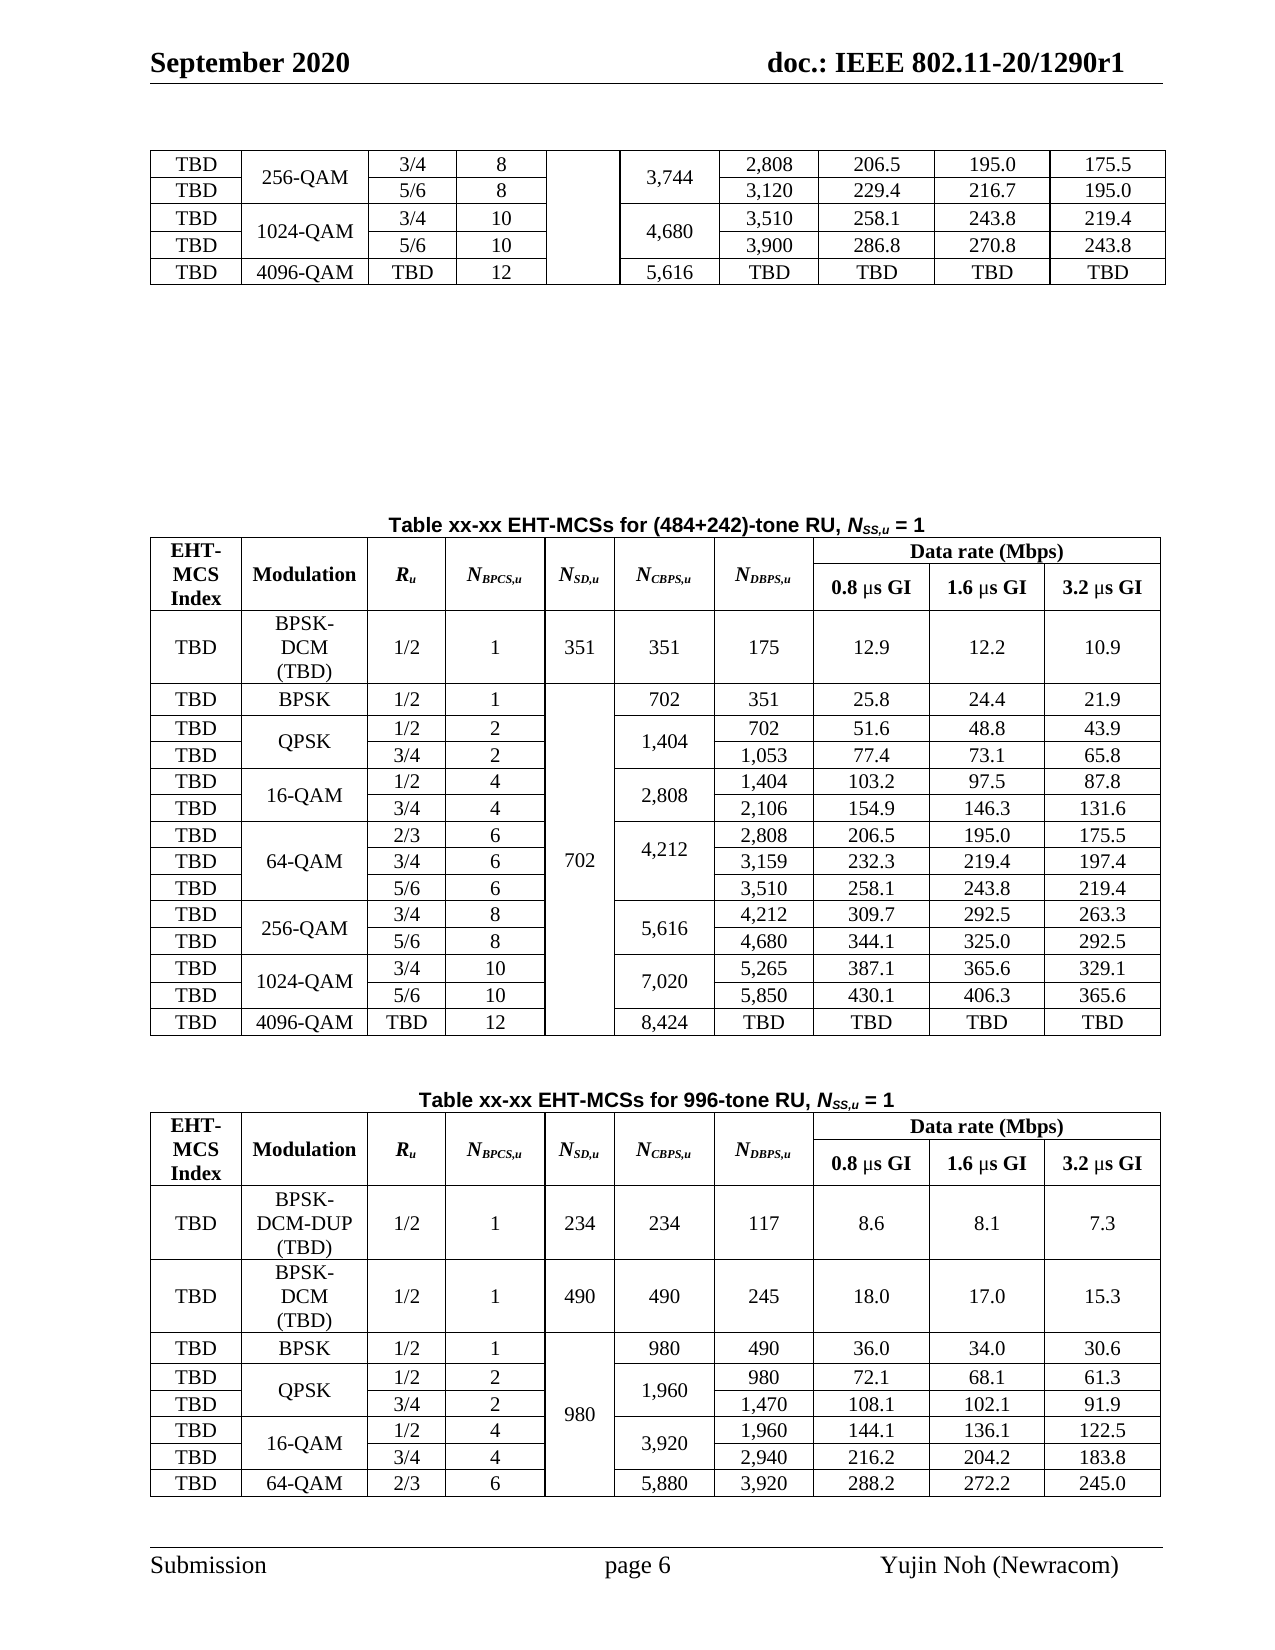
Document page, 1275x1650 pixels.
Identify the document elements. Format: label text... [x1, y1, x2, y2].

table_cell 2,808 [720, 151, 818, 177]
table_cell 490 [546, 1260, 614, 1332]
table_cell TBD [151, 901, 241, 927]
table_cell 234 [615, 1186, 714, 1259]
table_cell 292.5 [1045, 928, 1160, 953]
table_cell 16-QAM [242, 769, 367, 821]
table_cell 30.6 [1045, 1333, 1160, 1363]
table_cell 1 [446, 1186, 544, 1259]
table_cell 243.8 [935, 204, 1049, 231]
table_cell 204.2 [930, 1444, 1044, 1469]
table_cell 3,920 [715, 1470, 813, 1496]
table_cell TBD [151, 822, 241, 847]
table_cell 4 [446, 769, 544, 794]
table_cell 7,020 [615, 955, 714, 1008]
table_cell 64-QAM [242, 1470, 367, 1496]
table_cell 245.0 [1045, 1470, 1160, 1496]
table_cell 2,808 [615, 769, 714, 821]
table_cell 4,680 [621, 204, 719, 258]
table_cell 980 [715, 1364, 813, 1390]
table_cell 258.1 [819, 204, 934, 231]
table_cell TBD [151, 1009, 241, 1035]
table_cell TBD [151, 232, 241, 258]
table_cell 0.8 μs GI [814, 1140, 929, 1185]
table_cell 5,265 [715, 955, 813, 982]
table_cell 351 [715, 684, 813, 714]
table_cell 73.1 [930, 742, 1044, 768]
table_cell 10.9 [1045, 611, 1160, 683]
table_cell TBD [151, 955, 241, 982]
table_cell 406.3 [930, 983, 1044, 1008]
table_cell 144.1 [814, 1417, 929, 1443]
table_cell 2 [446, 1364, 544, 1390]
table_cell 344.1 [814, 928, 929, 953]
table_cell 91.9 [1045, 1391, 1160, 1416]
table_cell 3/4 [369, 151, 456, 177]
table_cell 10 [446, 955, 544, 982]
table_cell 3,900 [720, 232, 818, 258]
table_cell 5,616 [621, 259, 719, 284]
table_cell 175 [715, 611, 813, 683]
table_cell 1,470 [715, 1391, 813, 1416]
table_cell 351 [615, 611, 714, 683]
table_cell 43.9 [1045, 716, 1160, 741]
table_cell 256-QAM [242, 901, 367, 953]
table_cell 87.8 [1045, 769, 1160, 794]
table_cell 15.3 [1045, 1260, 1160, 1332]
table_cell 292.5 [930, 901, 1044, 927]
table_cell 329.1 [1045, 955, 1160, 982]
table_cell 1.6 μs GI [930, 1140, 1044, 1185]
table_cell 8 [457, 178, 546, 203]
table_cell 1,404 [615, 716, 714, 768]
table_cell 232.3 [814, 848, 929, 874]
table_header NCBPS,u [615, 538, 714, 610]
table_cell 8 [446, 928, 544, 953]
table_cell 216.2 [814, 1444, 929, 1469]
table_cell 24.4 [930, 684, 1044, 714]
table_cell 4096-QAM [242, 259, 368, 284]
table_cell 980 [615, 1333, 714, 1363]
table_cell 243.8 [930, 875, 1044, 900]
table_cell 3,920 [615, 1417, 714, 1469]
table_cell 3/4 [368, 848, 445, 874]
table_cell TBD [151, 151, 241, 177]
table_cell 64-QAM [242, 822, 367, 900]
table_header Modulation [242, 1113, 367, 1185]
table_cell 5/6 [369, 178, 456, 203]
table_cell 175.5 [1045, 822, 1160, 847]
table_cell 6 [446, 1470, 544, 1496]
table_cell TBD [151, 983, 241, 1008]
table_cell 8,424 [615, 1009, 714, 1035]
table_cell 8.1 [930, 1186, 1044, 1259]
table_cell 12 [446, 1009, 544, 1035]
table_cell 12.9 [814, 611, 929, 683]
table_cell 108.1 [814, 1391, 929, 1416]
table_cell 1/2 [368, 716, 445, 741]
table_cell 7.3 [1045, 1186, 1160, 1259]
table_cell 3/4 [368, 1391, 445, 1416]
table_cell 243.8 [1051, 232, 1165, 258]
table_cell 10 [457, 204, 546, 231]
table_cell 12.2 [930, 611, 1044, 683]
table_cell TBD [151, 1470, 241, 1496]
table_cell 1,404 [715, 769, 813, 794]
table_cell 4,212 [615, 822, 714, 900]
table_cell 4 [446, 795, 544, 821]
table_header EHT-MCS Index [151, 538, 241, 610]
table_cell 206.5 [819, 151, 934, 177]
table_cell 1/2 [368, 1260, 445, 1332]
table_cell 219.4 [930, 848, 1044, 874]
table_cell 12 [457, 259, 546, 284]
table_cell 195.0 [935, 151, 1049, 177]
table_cell 288.2 [814, 1470, 929, 1496]
table_cell 702 [715, 716, 813, 741]
table_cell 146.3 [930, 795, 1044, 821]
table_cell 10 [457, 232, 546, 258]
table_cell TBD [151, 1391, 241, 1416]
table_cell 102.1 [930, 1391, 1044, 1416]
table_cell 1 [446, 1333, 544, 1363]
table_cell TBD [151, 1444, 241, 1469]
table_cell 490 [715, 1333, 813, 1363]
table_cell 175.5 [1051, 151, 1165, 177]
table_cell TBD [930, 1009, 1044, 1035]
table_cell 2/3 [368, 822, 445, 847]
table_cell 36.0 [814, 1333, 929, 1363]
table_cell 1/2 [368, 769, 445, 794]
table_cell 4 [446, 1444, 544, 1469]
table_cell QPSK [242, 716, 367, 768]
table_header Ru [368, 1113, 445, 1185]
table_cell 2 [446, 742, 544, 768]
table_cell TBD [151, 848, 241, 874]
table_cell 18.0 [814, 1260, 929, 1332]
table_cell 4 [446, 1417, 544, 1443]
table_cell 258.1 [814, 875, 929, 900]
table_cell BPSK-DCM (TBD) [242, 611, 367, 683]
table_cell TBD [151, 716, 241, 741]
table_cell TBD [715, 1009, 813, 1035]
table_cell TBD [151, 928, 241, 953]
table_cell 3/4 [368, 795, 445, 821]
table_cell 490 [615, 1260, 714, 1332]
table_cell 365.6 [1045, 983, 1160, 1008]
table_cell TBD [151, 769, 241, 794]
table_cell 1 [446, 684, 544, 714]
table_cell 702 [615, 684, 714, 714]
table_cell 21.9 [1045, 684, 1160, 714]
table_cell 10 [446, 983, 544, 1008]
table_header EHT-MCS Index [151, 1113, 241, 1185]
table_cell 3,159 [715, 848, 813, 874]
table_cell 3.2 μs GI [1045, 564, 1160, 610]
table_cell 3,744 [621, 151, 719, 203]
table_cell 8 [446, 901, 544, 927]
table_cell TBD [1051, 259, 1165, 284]
table_cell 3/4 [368, 955, 445, 982]
table_cell 8 [457, 151, 546, 177]
table_cell 272.2 [930, 1470, 1044, 1496]
table_cell 1/2 [368, 1186, 445, 1259]
table_cell 77.4 [814, 742, 929, 768]
table_cell 980 [546, 1333, 614, 1496]
table_cell 387.1 [814, 955, 929, 982]
table_cell 1/2 [368, 684, 445, 714]
table_cell 0.8 μs GI [814, 564, 929, 610]
table_cell 48.8 [930, 716, 1044, 741]
table_cell 131.6 [1045, 795, 1160, 821]
table_cell 1,053 [715, 742, 813, 768]
table_header NBPCS,u [446, 538, 544, 610]
table_cell 5/6 [368, 875, 445, 900]
table_header NSD,u [546, 1113, 614, 1185]
table_cell 270.8 [935, 232, 1049, 258]
table_cell 183.8 [1045, 1444, 1160, 1469]
table_cell 3/4 [368, 901, 445, 927]
table_header NSD,u [546, 538, 614, 610]
table_cell 1/2 [368, 1364, 445, 1390]
table_cell 72.1 [814, 1364, 929, 1390]
table_cell 6 [446, 822, 544, 847]
table_cell QPSK [242, 1364, 367, 1416]
table_cell 5/6 [368, 928, 445, 953]
table_cell 3,510 [720, 204, 818, 231]
table_cell TBD [151, 259, 241, 284]
table_cell 4,212 [715, 901, 813, 927]
table_cell 245 [715, 1260, 813, 1332]
table_cell TBD [151, 875, 241, 900]
table_cell TBD [814, 1009, 929, 1035]
table_cell 216.7 [935, 178, 1049, 203]
table_cell 1/2 [368, 611, 445, 683]
table_cell 1024-QAM [242, 204, 368, 258]
table_cell BPSK [242, 684, 367, 714]
table_cell TBD [720, 259, 818, 284]
table_cell 1024-QAM [242, 955, 367, 1008]
table_cell 1.6 μs GI [930, 564, 1044, 610]
table_cell 1,960 [615, 1364, 714, 1416]
table_cell 430.1 [814, 983, 929, 1008]
table_cell BPSK-DCM (TBD) [242, 1260, 367, 1332]
table_cell 702 [546, 684, 614, 1035]
table_cell 97.5 [930, 769, 1044, 794]
table_cell 1/2 [368, 1333, 445, 1363]
table_cell TBD [151, 795, 241, 821]
table_cell BPSK-DCM-DUP (TBD) [242, 1186, 367, 1259]
table_header NDBPS,u [715, 538, 813, 610]
table_cell 6 [446, 875, 544, 900]
table_cell BPSK [242, 1333, 367, 1363]
table_cell 263.3 [1045, 901, 1160, 927]
table_header Ru [368, 538, 445, 610]
table_cell 3/4 [369, 204, 456, 231]
table_header NBPCS,u [446, 1113, 544, 1185]
table_cell 4,680 [715, 928, 813, 953]
table_header Data rate (Mbps) [814, 538, 1160, 563]
table_cell 234 [546, 1186, 614, 1259]
table_cell 61.3 [1045, 1364, 1160, 1390]
table_cell TBD [151, 204, 241, 231]
table_header Data rate (Mbps) [814, 1113, 1160, 1139]
table_cell 34.0 [930, 1333, 1044, 1363]
table_cell 5/6 [369, 232, 456, 258]
table_cell 195.0 [930, 822, 1044, 847]
table_cell 219.4 [1051, 204, 1165, 231]
table_cell 1 [446, 611, 544, 683]
table_cell 206.5 [814, 822, 929, 847]
table_cell 154.9 [814, 795, 929, 821]
table_header Modulation [242, 538, 367, 610]
table_cell 4096-QAM [242, 1009, 367, 1035]
table_cell 286.8 [819, 232, 934, 258]
table_header NDBPS,u [715, 1113, 813, 1185]
table_cell 117 [715, 1186, 813, 1259]
table_cell 2/3 [368, 1470, 445, 1496]
table_cell TBD [151, 1364, 241, 1390]
table_cell 3.2 μs GI [1045, 1140, 1160, 1185]
table_cell 1/2 [368, 1417, 445, 1443]
table_cell 17.0 [930, 1260, 1044, 1332]
table_cell 1,960 [715, 1417, 813, 1443]
table_cell 1 [446, 1260, 544, 1332]
table_cell 351 [546, 611, 614, 683]
table_header NCBPS,u [615, 1113, 714, 1185]
table_cell 219.4 [1045, 875, 1160, 900]
table_cell TBD [151, 1333, 241, 1363]
table_cell TBD [368, 1009, 445, 1035]
table_cell 2,808 [715, 822, 813, 847]
table_cell 5,850 [715, 983, 813, 1008]
table_cell 8.6 [814, 1186, 929, 1259]
table_cell 3,120 [720, 178, 818, 203]
table_cell TBD [369, 259, 456, 284]
table_cell 103.2 [814, 769, 929, 794]
table_cell 122.5 [1045, 1417, 1160, 1443]
table_cell 3/4 [368, 1444, 445, 1469]
table_cell TBD [151, 742, 241, 768]
table_cell 2 [446, 1391, 544, 1416]
table_cell 309.7 [814, 901, 929, 927]
table_cell TBD [1045, 1009, 1160, 1035]
table_cell 51.6 [814, 716, 929, 741]
text Table xx-xx EHT-MCSs for (484+242)-tone RU, NSS,u = 1 [150, 512, 1163, 537]
table_cell 2,106 [715, 795, 813, 821]
table_cell 3/4 [368, 742, 445, 768]
table_cell 229.4 [819, 178, 934, 203]
table_cell 325.0 [930, 928, 1044, 953]
table_cell 256-QAM [242, 151, 368, 203]
table_cell 195.0 [1051, 178, 1165, 203]
table_cell 65.8 [1045, 742, 1160, 768]
table_cell 136.1 [930, 1417, 1044, 1443]
table_cell TBD [151, 1260, 241, 1332]
table_cell 68.1 [930, 1364, 1044, 1390]
table_cell 2 [446, 716, 544, 741]
table_cell 5/6 [368, 983, 445, 1008]
table_cell 6 [446, 848, 544, 874]
table_cell 3,510 [715, 875, 813, 900]
table_cell 16-QAM [242, 1417, 367, 1469]
table_cell TBD [819, 259, 934, 284]
table_cell 365.6 [930, 955, 1044, 982]
table_cell TBD [151, 1186, 241, 1259]
table_cell 5,616 [615, 901, 714, 953]
table_cell TBD [151, 611, 241, 683]
table_cell TBD [151, 1417, 241, 1443]
table_cell 2,940 [715, 1444, 813, 1469]
table_cell TBD [151, 178, 241, 203]
text Table xx-xx EHT-MCSs for 996-tone RU, NSS,u = 1 [150, 1087, 1163, 1112]
table_cell TBD [151, 684, 241, 714]
table_cell 5,880 [615, 1470, 714, 1496]
table_cell 25.8 [814, 684, 929, 714]
table_cell 197.4 [1045, 848, 1160, 874]
table_cell TBD [935, 259, 1049, 284]
